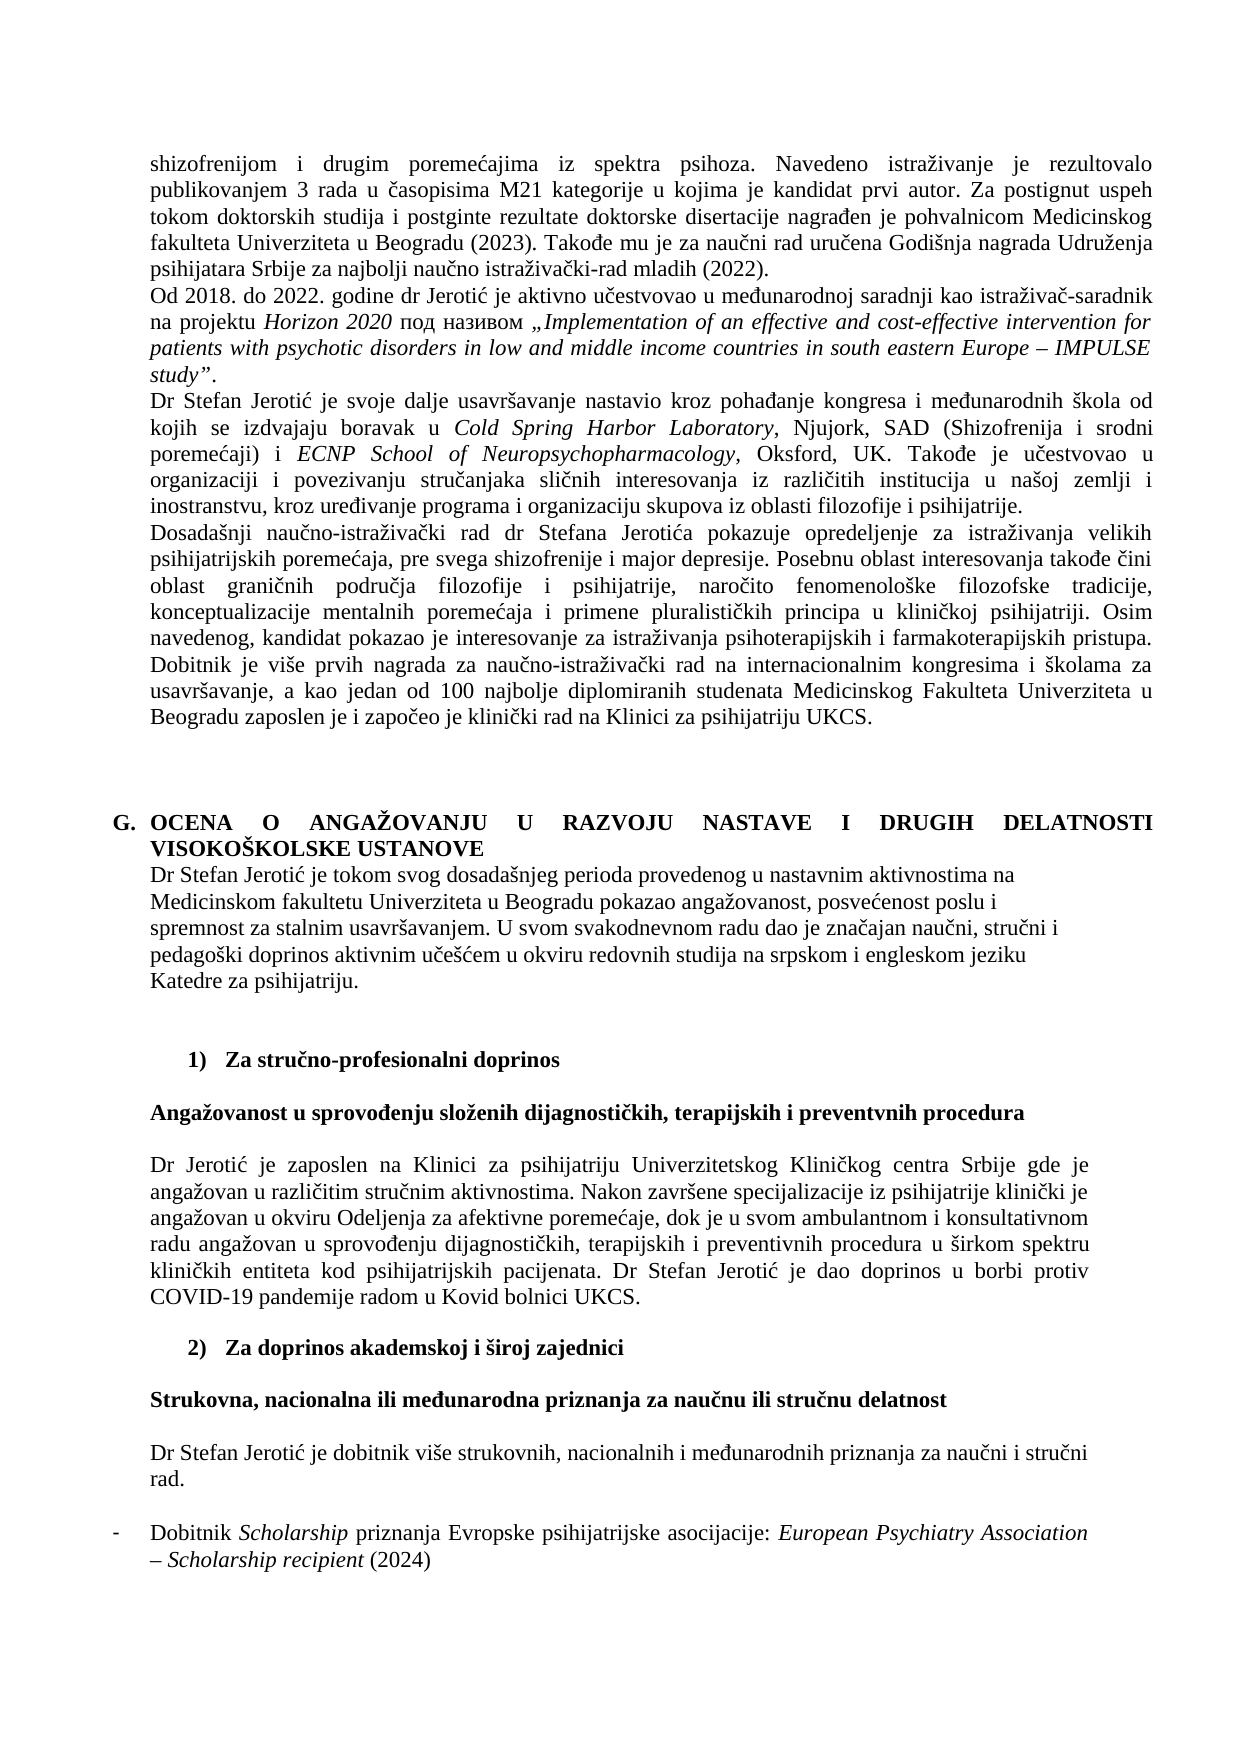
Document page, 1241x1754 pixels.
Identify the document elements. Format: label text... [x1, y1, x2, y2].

list Dr Stefan Jerotić je tokom svog dosadašnjeg perioda provedenog u nastavnim aktivnostima na Medicinskom fakultetu Univerziteta u Beogradu pokazao angažovanost, posvećenost poslu i spremnost za stalnim usavršavanjem. U svom svakodnevnom radu dao je značajan naučni, stručni i pedagoški doprinos aktivnim učešćem u okviru redovnih studija na srpskom i engleskom jeziku Katedre za psihijatriju. [150, 862, 1090, 993]
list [150, 150, 1154, 282]
list OCENA O ANGAŽOVANJU U RAZVOJU NASTAVE I DRUGIH DELATNOSTI VISOKOŠKOLSKE USTANOVE [112, 809, 1154, 862]
list Dosadašnji naučno-istraživački rad dr Stefana Jerotića pokazuje opredeljenje za istraživanja velikih psihijatrijskih poremećaja, pre svega shizofrenije i major depresije. Posebnu oblast interesovanja takođe čini oblast graničnih područja filozofije i psihijatrije, naročito fenomenološke filozofske tradicije, konceptualizacije mentalnih poremećaja i primene pluralističkih principa u kliničkoj psihijatriji. Osim navedenog, kandidat pokazao je interesovanje za istraživanja psihoterapijskih i farmakoterapijskih pristupa. Dobitnik je više prvih nagrada za naučno-istraživački rad na internacionalnim kongresima i školama za usavršavanje, a kao jedan od 100 najbolje diplomiranih studenata Medicinskog Fakulteta Univerziteta u Beogradu zaposlen je i započeo je klinički rad na Klinici za psihijatriju UKCS. [150, 519, 1154, 730]
list Od 2018. do 2022. godine dr Jerotić je aktivno učestvovao u međunarodnoj saradnji kao istraživač-saradnik na projektu Horizon 2020 под називом „Implementation of an effective and cost-effective intervention for patients with psychotic disorders in low and middle income countries in south eastern Europe – IMPULSE study”. [150, 282, 1154, 387]
text Strukovna, nacionalna ili međunarodna priznanja za naučnu ili stručnu delatnost [150, 1386, 1090, 1413]
list Dobitnik Scholarship priznanja Evropske psihijatrijske asocijacije: European Psychiatry Association – Scholarship recipient (2024) [112, 1518, 1090, 1572]
list Dr Stefan Jerotić je svoje dalje usavršavanje nastavio kroz pohađanje kongresa i međunarodnih škola od kojih se izdvajaju boravak u Cold Spring Harbor Laboratory, Njujork, SAD (Shizofrenija i srodni poremećaji) i ECNP School of Neuropsychopharmacology, Oksford, UK. Takođe je učestvovao u organizaciji i povezivanju stručanjaka sličnih interesovanja iz različitih institucija u našoj zemlji i inostranstvu, kroz uređivanje programa i organizaciju skupova iz oblasti filozofije i psihijatrije. [150, 387, 1154, 519]
text Angažovanost u sprovođenju složenih dijagnostičkih, terapijskih i preventvnih procedura [150, 1099, 1095, 1125]
list Za doprinos akademskoj i široj zajednici [187, 1334, 1095, 1360]
text Dr Jerotić je zaposlen na Klinici za psihijatriju Univerzitetskog Kliničkog centra Srbije gde je angažovan u različitim stručnim aktivnostima. Nakon završene specijalizacije iz psihijatrije klinički je angažovan u okviru Odeljenja za afektivne poremećaje, dok je u svom ambulantnom i konsultativnom radu angažovan u sprovođenju dijagnostičkih, terapijskih i preventivnih procedura u širkom spektru kliničkih entiteta kod psihijatrijskih pacijenata. Dr Stefan Jerotić je dao doprinos u borbi protiv COVID-19 pandemije radom u Kovid bolnici UKCS. [150, 1151, 1090, 1309]
list Za stručno-profesionalni doprinos [187, 1046, 1095, 1072]
text Dr Stefan Jerotić je dobitnik više strukovnih, nacionalnih i međunarodnih priznanja za naučni i stručni rad. [150, 1439, 1090, 1492]
